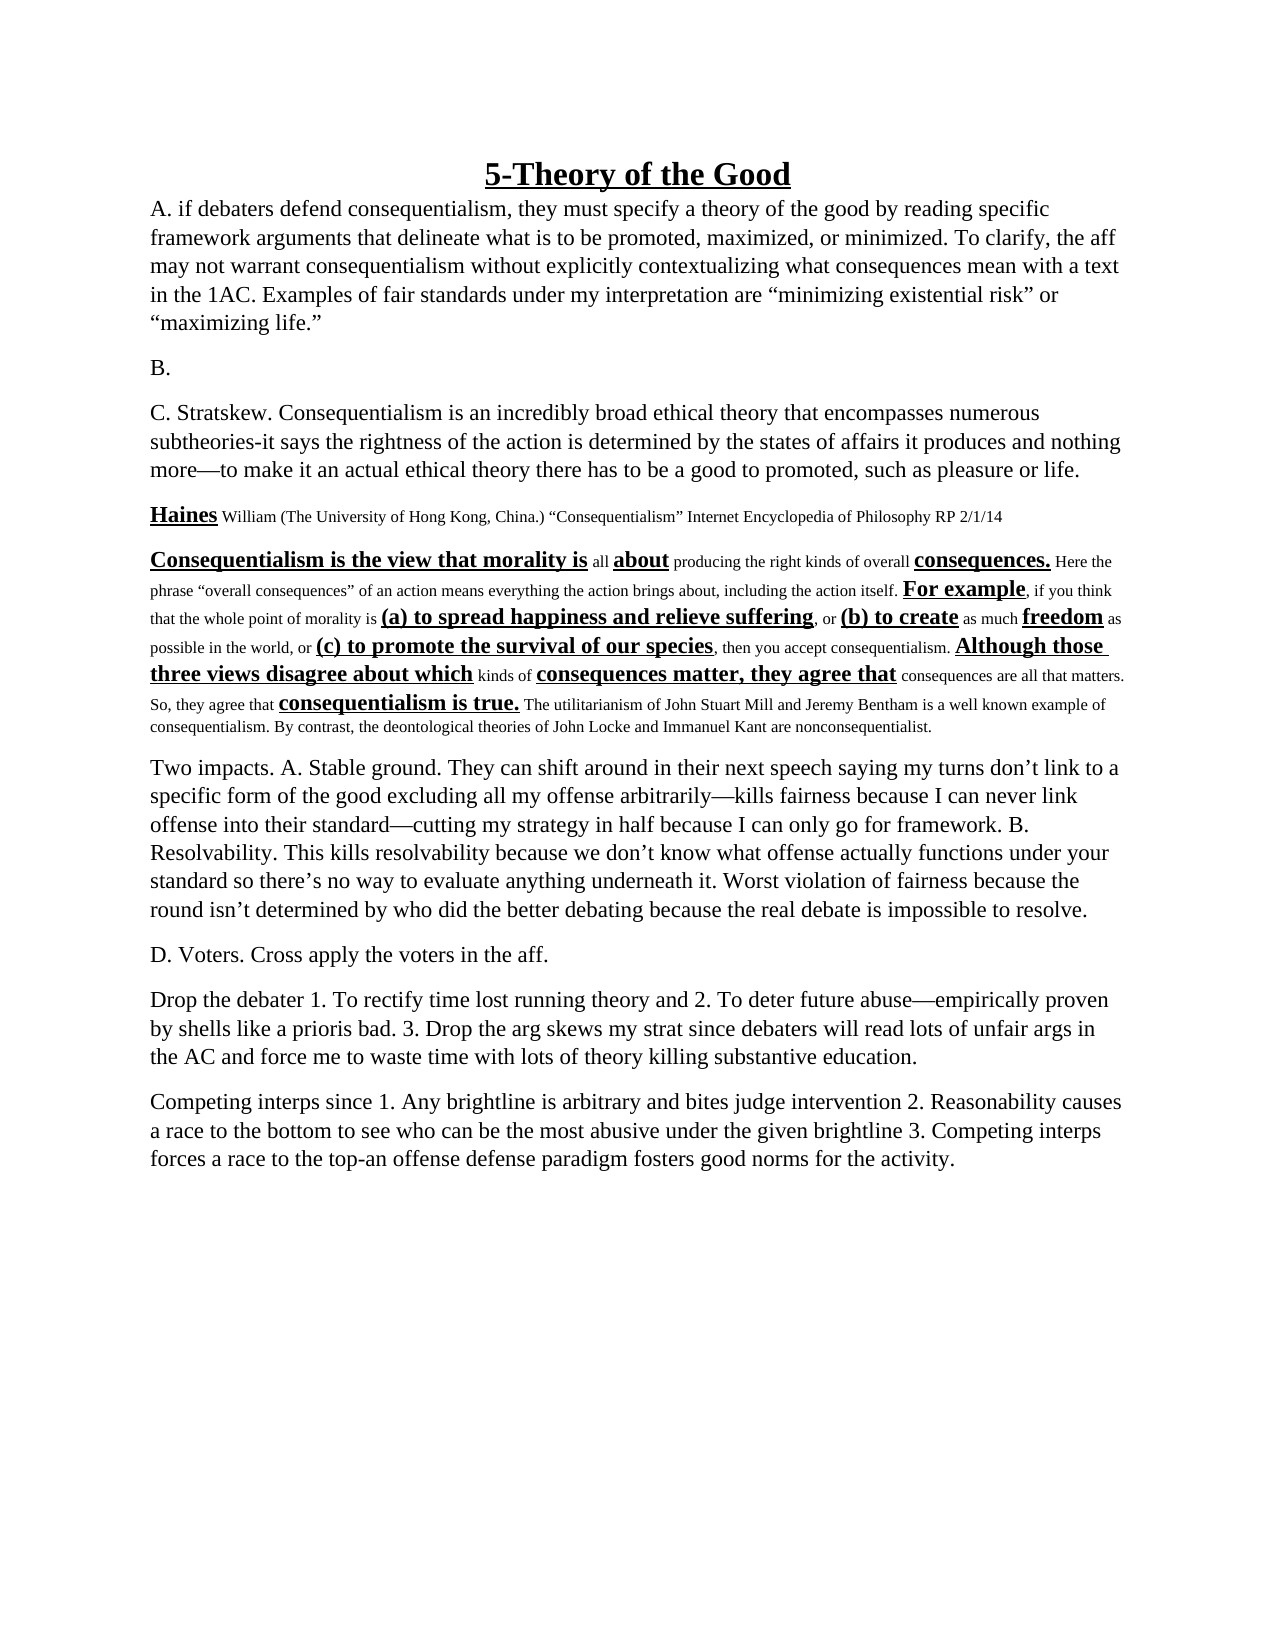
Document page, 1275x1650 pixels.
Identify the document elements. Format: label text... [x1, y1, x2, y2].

subtitle 5-Theory of the Good [150, 154, 1125, 192]
text Haines William (The University of Hong Kong, China.) “Consequentialism” Internet Encyclopedia of Philosophy RP 2/1/14 [150, 501, 1125, 528]
text Drop the debater 1. To rectify time lost running theory and 2. To deter future abuse—empirically proven by shells like a prioris bad. 3. Drop the arg skews my strat since debaters will read lots of unfair args in the AC and force me to waste time with lots of theory killing substantive education. [150, 986, 1125, 1069]
text D. Voters. Cross apply the voters in the aff. [150, 941, 1125, 967]
text C. Stratskew. Consequentialism is an incredibly broad ethical theory that encompasses numerous subtheories-it says the rightness of the action is determined by the states of affairs it produces and nothing more—to make it an actual ethical theory there has to be a good to promoted, such as pleasure or life. [150, 399, 1125, 483]
text A. if debaters defend consequentialism, they must specify a theory of the good by reading specific framework arguments that delineate what is to be promoted, maximized, or minimized. To clarify, the aff may not warrant consequentialism without explicitly contextualizing what consequences mean with a text in the 1AC. Examples of fair standards under my interpretation are “minimizing existential risk” or “maximizing life.” [150, 196, 1125, 336]
text B. [150, 354, 1125, 381]
text Two impacts. A. Stable ground. They can shift around in their next speech saying my turns don’t link to a specific form of the good excluding all my offense arbitrarily—kills fairness because I can never link offense into their standard—cutting my strategy in half because I can only go for framework. B. Resolvability. This kills resolvability because we don’t know what offense actually functions under your standard so there’s no way to evaluate anything underneath it. Worst violation of fairness because the round isn’t determined by who did the better debating because the real debate is impossible to resolve. [150, 754, 1125, 922]
text Consequentialism is the view that morality is all about producing the right kinds of overall consequences. Here the phrase “overall consequences” of an action means everything the action brings about, including the action itself. For example, if you think that the whole point of morality is (a) to spread happiness and relieve suffering, or (b) to create as much freedom as possible in the world, or (c) to promote the survival of our species, then you accept consequentialism. Although those three views disagree about which kinds of consequences matter, they agree that consequences are all that matters. So, they agree that consequentialism is true. The utilitarianism of John Stuart Mill and Jeremy Bentham is a well known example of consequentialism. By contrast, the deontological theories of John Locke and Immanuel Kant are nonconsequentialist. [150, 547, 1125, 736]
text Competing interps since 1. Any brightline is arbitrary and bites judge intervention 2. Reasonability causes a race to the bottom to see who can be the most abusive under the given brightline 3. Competing interps forces a race to the top-an offense defense paradigm fosters good norms for the activity. [150, 1088, 1125, 1171]
